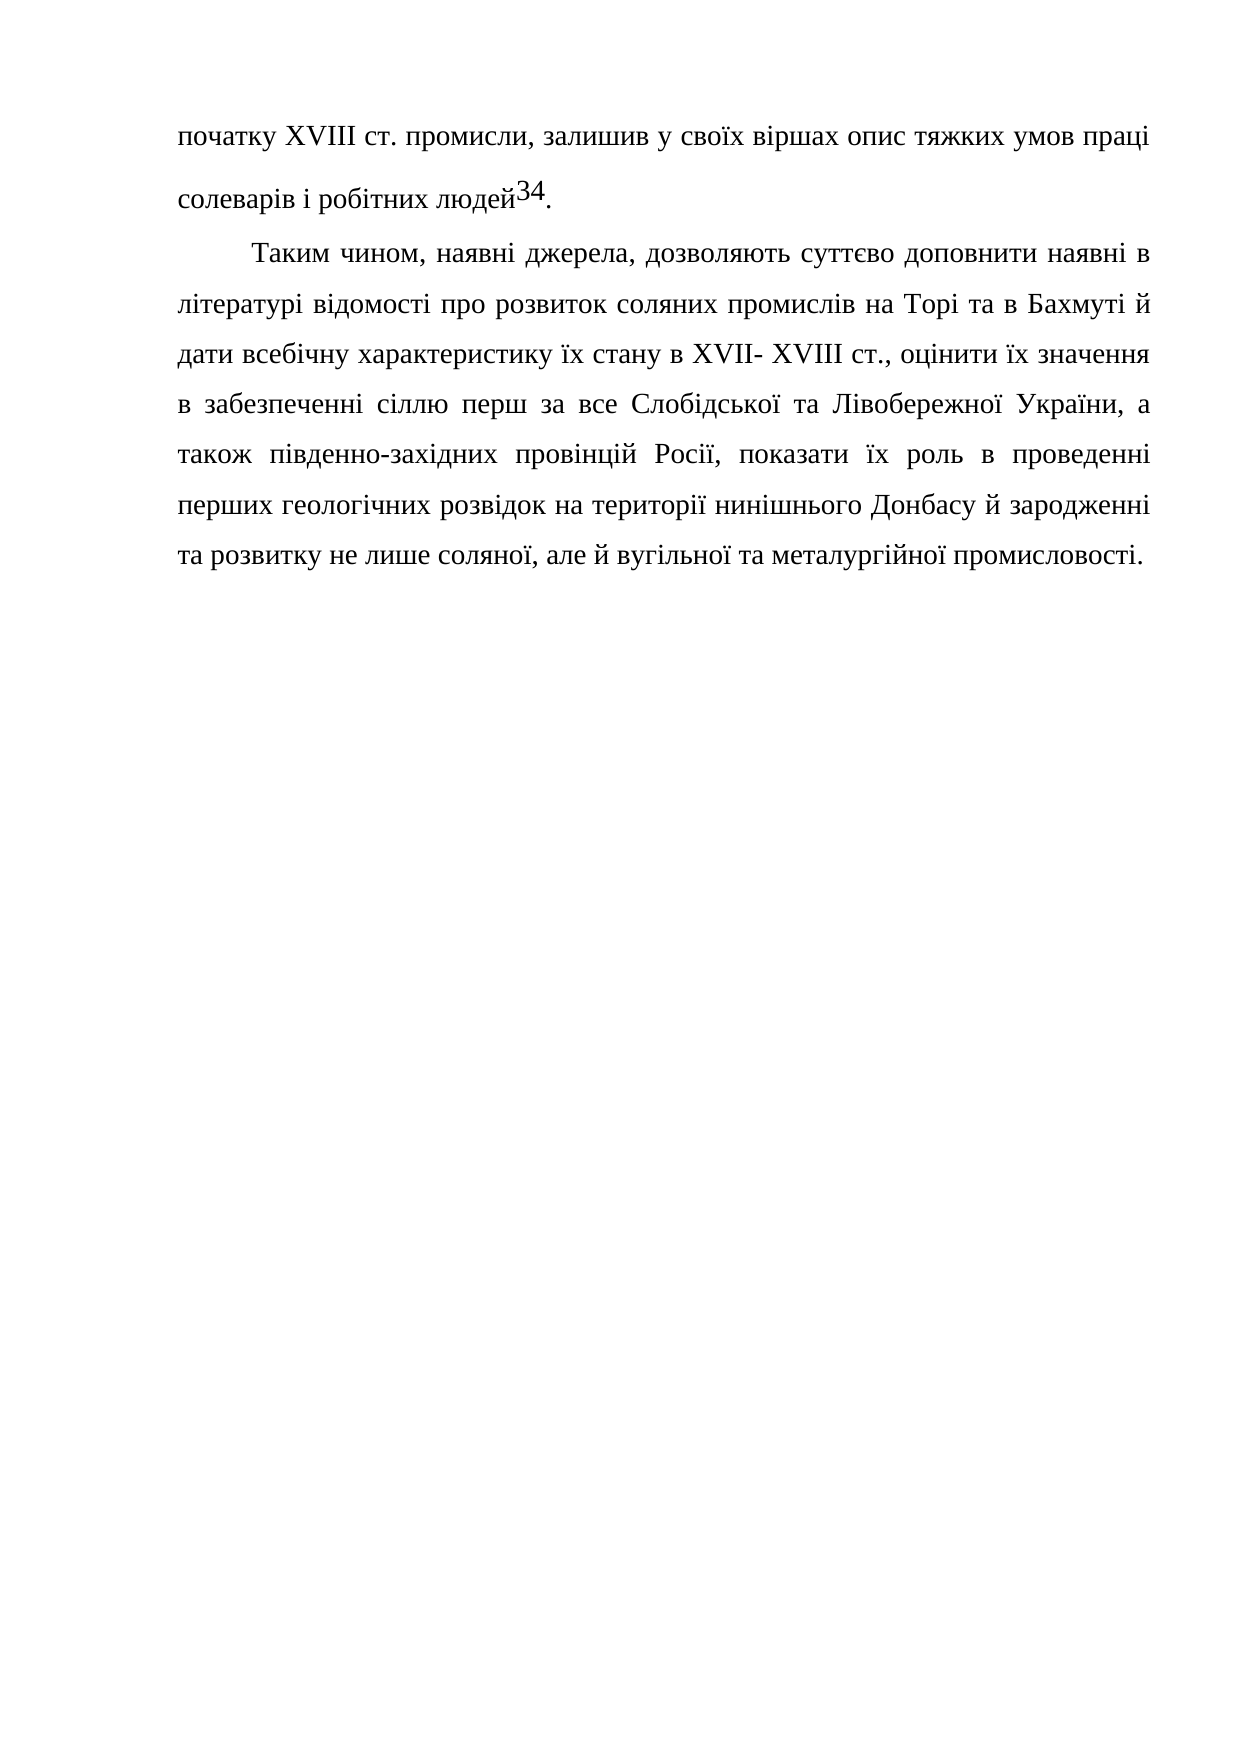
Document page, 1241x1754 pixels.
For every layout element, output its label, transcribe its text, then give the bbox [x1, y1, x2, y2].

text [177, 118, 1152, 214]
text Таким чином, наявні джерела, дозволяють суттєво доповнити наявні в літературі відомості про розвиток соляних промислів на Торі та в Бахмуті й дати всебічну характеристику їх стану в ХVІІ- ХVІІІ ст., оцінити їх значення в забезпеченні сіллю перш за все Слобідської та Лівобережної України, а також південно-західних провінцій Росії, показати їх роль в проведенні перших геологічних розвідок на території нинішнього Донбасу й зародженні та розвитку не лише соляної, але й вугільної та металургійної промисловості. [177, 235, 1152, 571]
